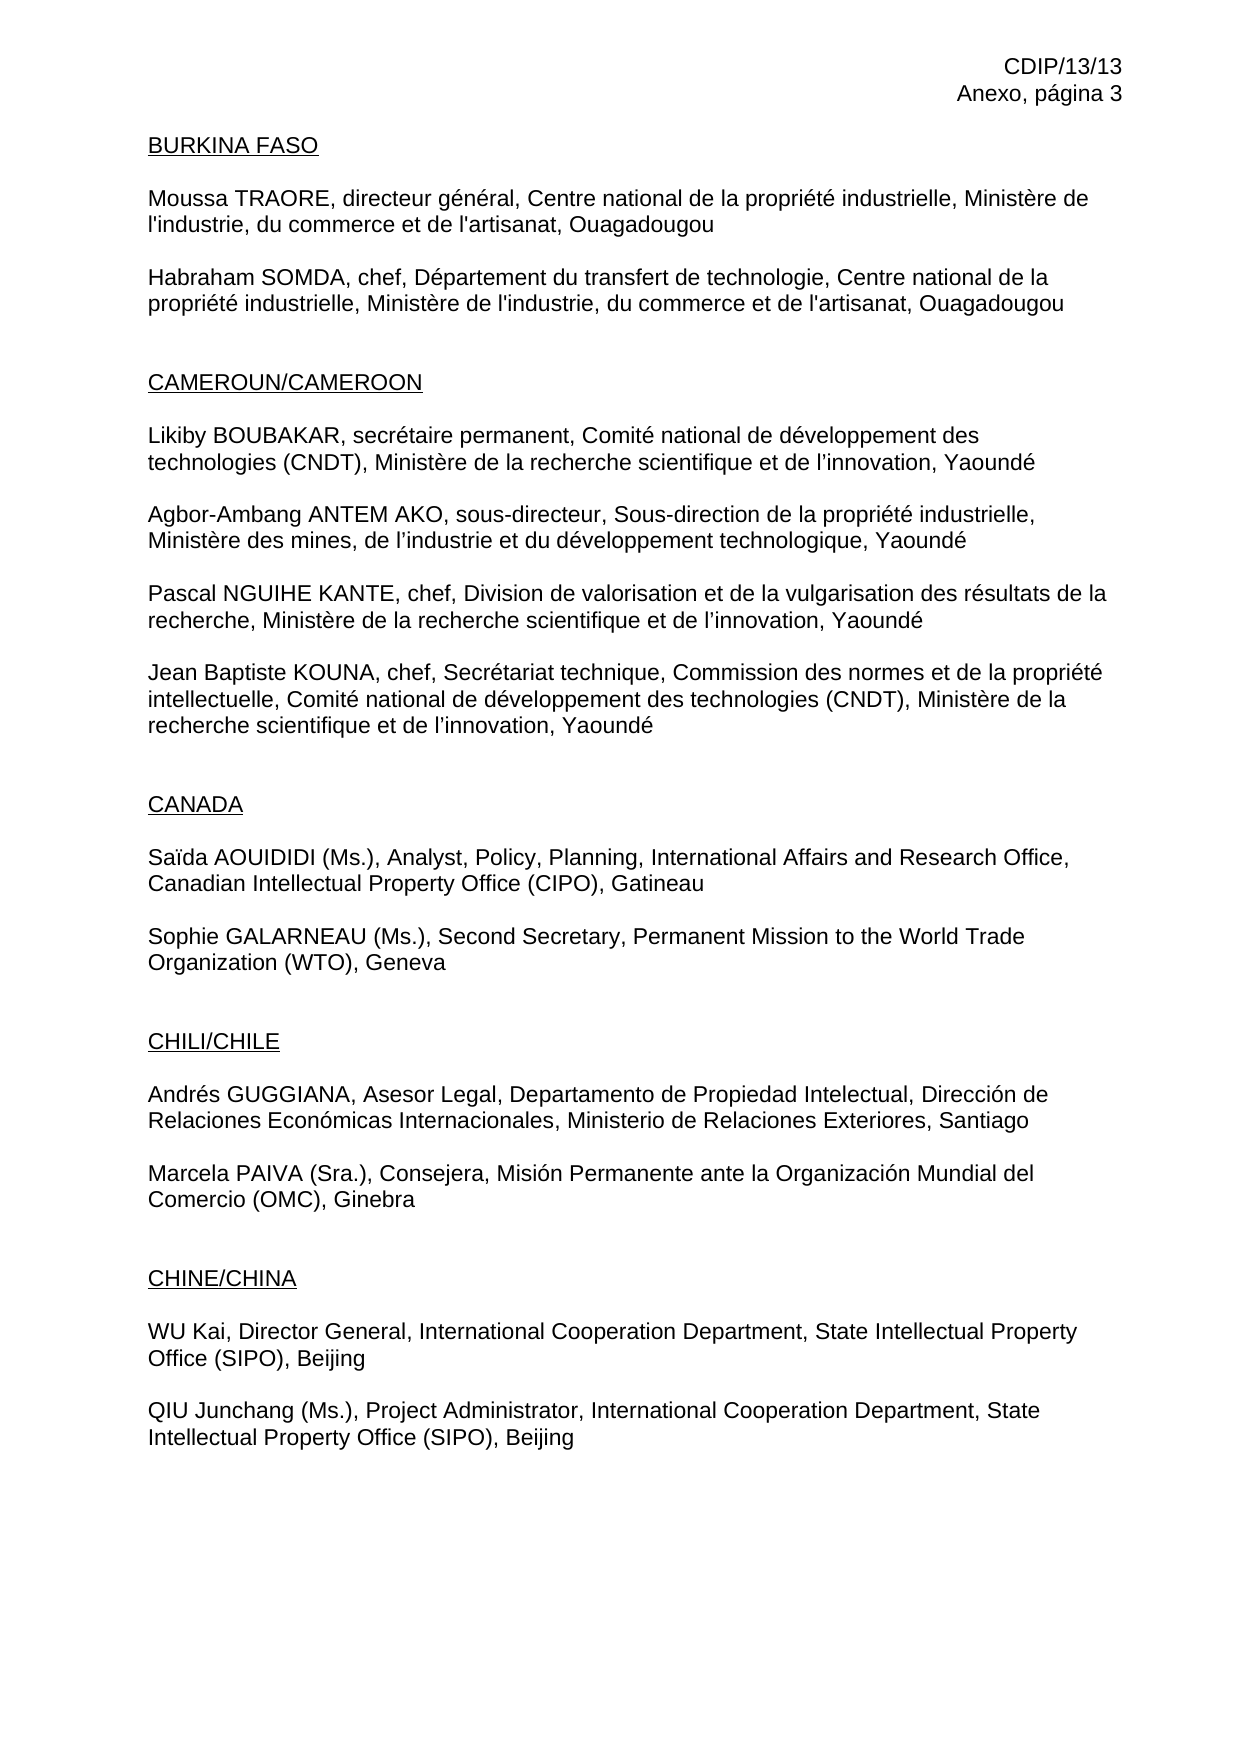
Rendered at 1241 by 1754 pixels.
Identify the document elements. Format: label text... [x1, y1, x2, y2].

text Moussa TRAORE, directeur général, Centre national de la propriété industrielle, Ministère de l'industrie, du commerce et de l'artisanat, Ouagadougou [148, 185, 1122, 238]
text Habraham SOMDA, chef, Département du transfert de technologie, Centre national de la propriété industrielle, Ministère de l'industrie, du commerce et de l'artisanat, Ouagadougou [148, 264, 1122, 317]
text BURKINA FASO [148, 132, 1122, 158]
text Marcela PAIVA (Sra.), Consejera, Misión Permanente ante la Organización Mundial del Comercio (OMC), Ginebra [148, 1160, 1122, 1213]
text WU Kai, Director General, International Cooperation Department, State Intellectual Property Office (SIPO), Beijing [148, 1318, 1122, 1371]
text Saïda AOUIDIDI (Ms.), Analyst, Policy, Planning, International Affairs and Research Office, Canadian Intellectual Property Office (CIPO), Gatineau [148, 844, 1122, 896]
text Jean Baptiste KOUNA, chef, Secrétariat technique, Commission des normes et de la propriété intellectuelle, Comité national de développement des technologies (CNDT), Ministère de la recherche scientifique et de l’innovation, Yaoundé [148, 659, 1122, 738]
text Andrés GUGGIANA, Asesor Legal, Departamento de Propiedad Intelectual, Dirección de Relaciones Económicas Internacionales, Ministerio de Relaciones Exteriores, Santiago [148, 1081, 1122, 1134]
text Likiby BOUBAKAR, secrétaire permanent, Comité national de développement des technologies (CNDT), Ministère de la recherche scientifique et de l’innovation, Yaoundé [148, 422, 1122, 475]
text CHINE/CHINA [148, 1265, 1122, 1292]
text Agbor-Ambang ANTEM AKO, sous-directeur, Sous-direction de la propriété industrielle, Ministère des mines, de l’industrie et du développement technologique, Yaoundé [148, 501, 1122, 554]
text CANADA [148, 791, 1122, 817]
text Pascal NGUIHE KANTE, chef, Division de valorisation et de la vulgarisation des résultats de la recherche, Ministère de la recherche scientifique et de l’innovation, Yaoundé [148, 580, 1122, 633]
text Sophie GALARNEAU (Ms.), Second Secretary, Permanent Mission to the World Trade Organization (WTO), Geneva [148, 923, 1122, 976]
text QIU Junchang (Ms.), Project Administrator, International Cooperation Department, State Intellectual Property Office (SIPO), Beijing [148, 1397, 1122, 1450]
text CHILI/CHILE [148, 1028, 1122, 1054]
text CAMEROUN/CAMEROON [148, 369, 1122, 396]
